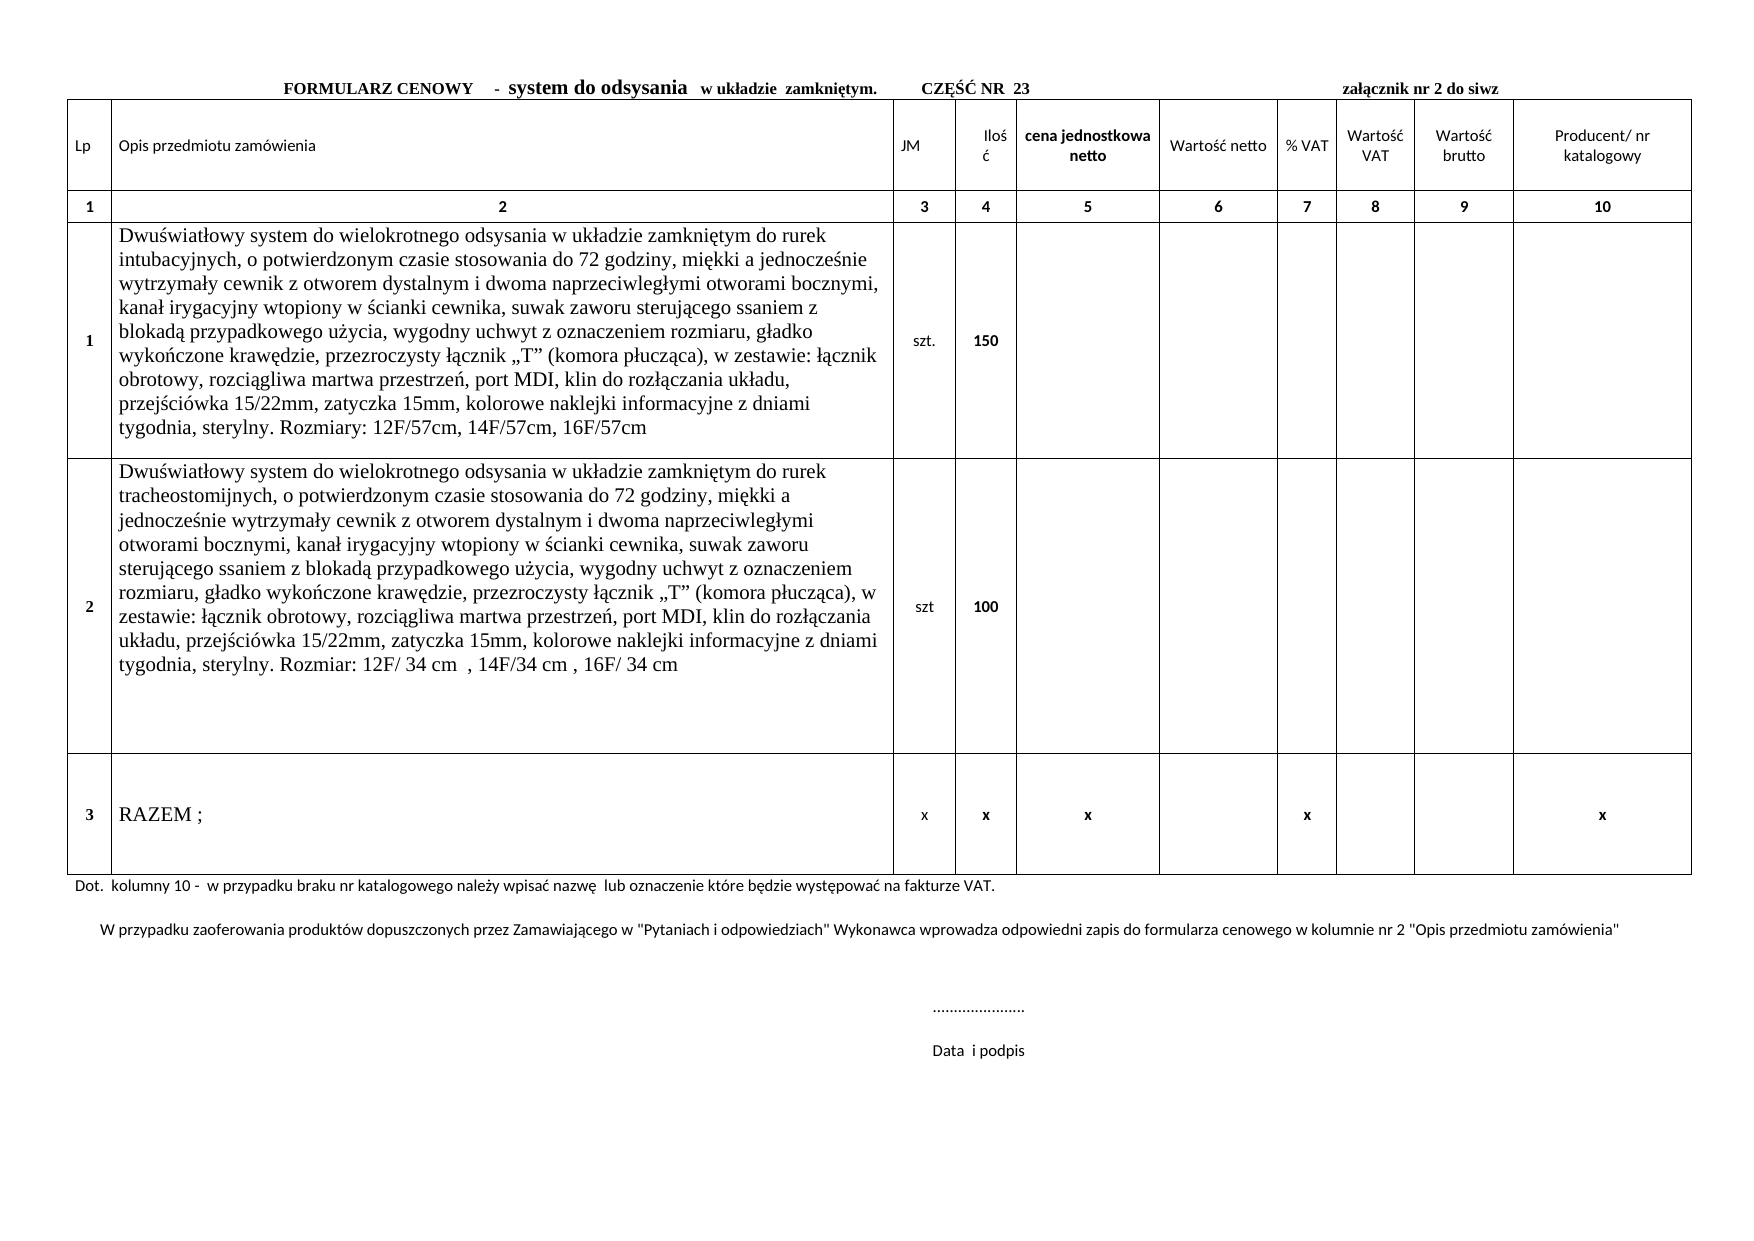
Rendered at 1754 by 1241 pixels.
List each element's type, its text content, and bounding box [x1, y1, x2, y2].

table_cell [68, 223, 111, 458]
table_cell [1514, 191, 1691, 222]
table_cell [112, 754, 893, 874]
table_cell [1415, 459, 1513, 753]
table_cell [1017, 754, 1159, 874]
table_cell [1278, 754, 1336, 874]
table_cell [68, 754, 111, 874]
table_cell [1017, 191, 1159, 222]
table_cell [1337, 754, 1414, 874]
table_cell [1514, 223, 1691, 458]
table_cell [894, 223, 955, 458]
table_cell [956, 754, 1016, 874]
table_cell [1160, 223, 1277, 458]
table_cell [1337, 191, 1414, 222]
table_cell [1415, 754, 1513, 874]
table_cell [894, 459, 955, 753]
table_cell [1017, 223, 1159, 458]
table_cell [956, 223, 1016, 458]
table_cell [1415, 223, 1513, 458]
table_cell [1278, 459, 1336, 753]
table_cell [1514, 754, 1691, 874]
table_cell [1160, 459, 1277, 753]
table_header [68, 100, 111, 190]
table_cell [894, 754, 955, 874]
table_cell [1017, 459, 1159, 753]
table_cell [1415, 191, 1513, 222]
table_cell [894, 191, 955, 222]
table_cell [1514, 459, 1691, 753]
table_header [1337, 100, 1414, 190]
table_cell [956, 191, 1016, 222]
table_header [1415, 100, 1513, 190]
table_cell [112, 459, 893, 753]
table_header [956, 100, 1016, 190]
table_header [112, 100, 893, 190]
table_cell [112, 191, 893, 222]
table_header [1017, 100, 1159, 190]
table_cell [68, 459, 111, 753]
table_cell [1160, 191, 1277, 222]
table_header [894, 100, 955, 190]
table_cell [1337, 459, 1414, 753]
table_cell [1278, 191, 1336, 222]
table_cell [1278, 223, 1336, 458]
text Dot. kolumny 10 - w przypadku braku nr katalogowego należy wpisać nazwę lub oznaczenie które będzie występować na fakturze VAT. [75, 875, 1679, 896]
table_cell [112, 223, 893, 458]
subtitle FORMULARZ CENOWY - system do odsysania w układzie zamkniętym. CZĘŚĆ NR 23 załącznik nr 2 do siwz [112, 75, 1679, 99]
text ...................... [75, 997, 1679, 1017]
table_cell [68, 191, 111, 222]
text Data i podpis [75, 1041, 1679, 1061]
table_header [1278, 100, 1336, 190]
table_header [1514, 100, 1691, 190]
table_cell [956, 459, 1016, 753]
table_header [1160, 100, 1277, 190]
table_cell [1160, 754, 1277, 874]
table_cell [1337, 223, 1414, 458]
text W przypadku zaoferowania produktów dopuszczonych przez Zamawiającego w "Pytaniach i odpowiedziach" Wykonawca wprowadza odpowiedni zapis do formularza cenowego w kolumnie nr 2 "Opis przedmiotu zamówienia" [75, 919, 1679, 940]
